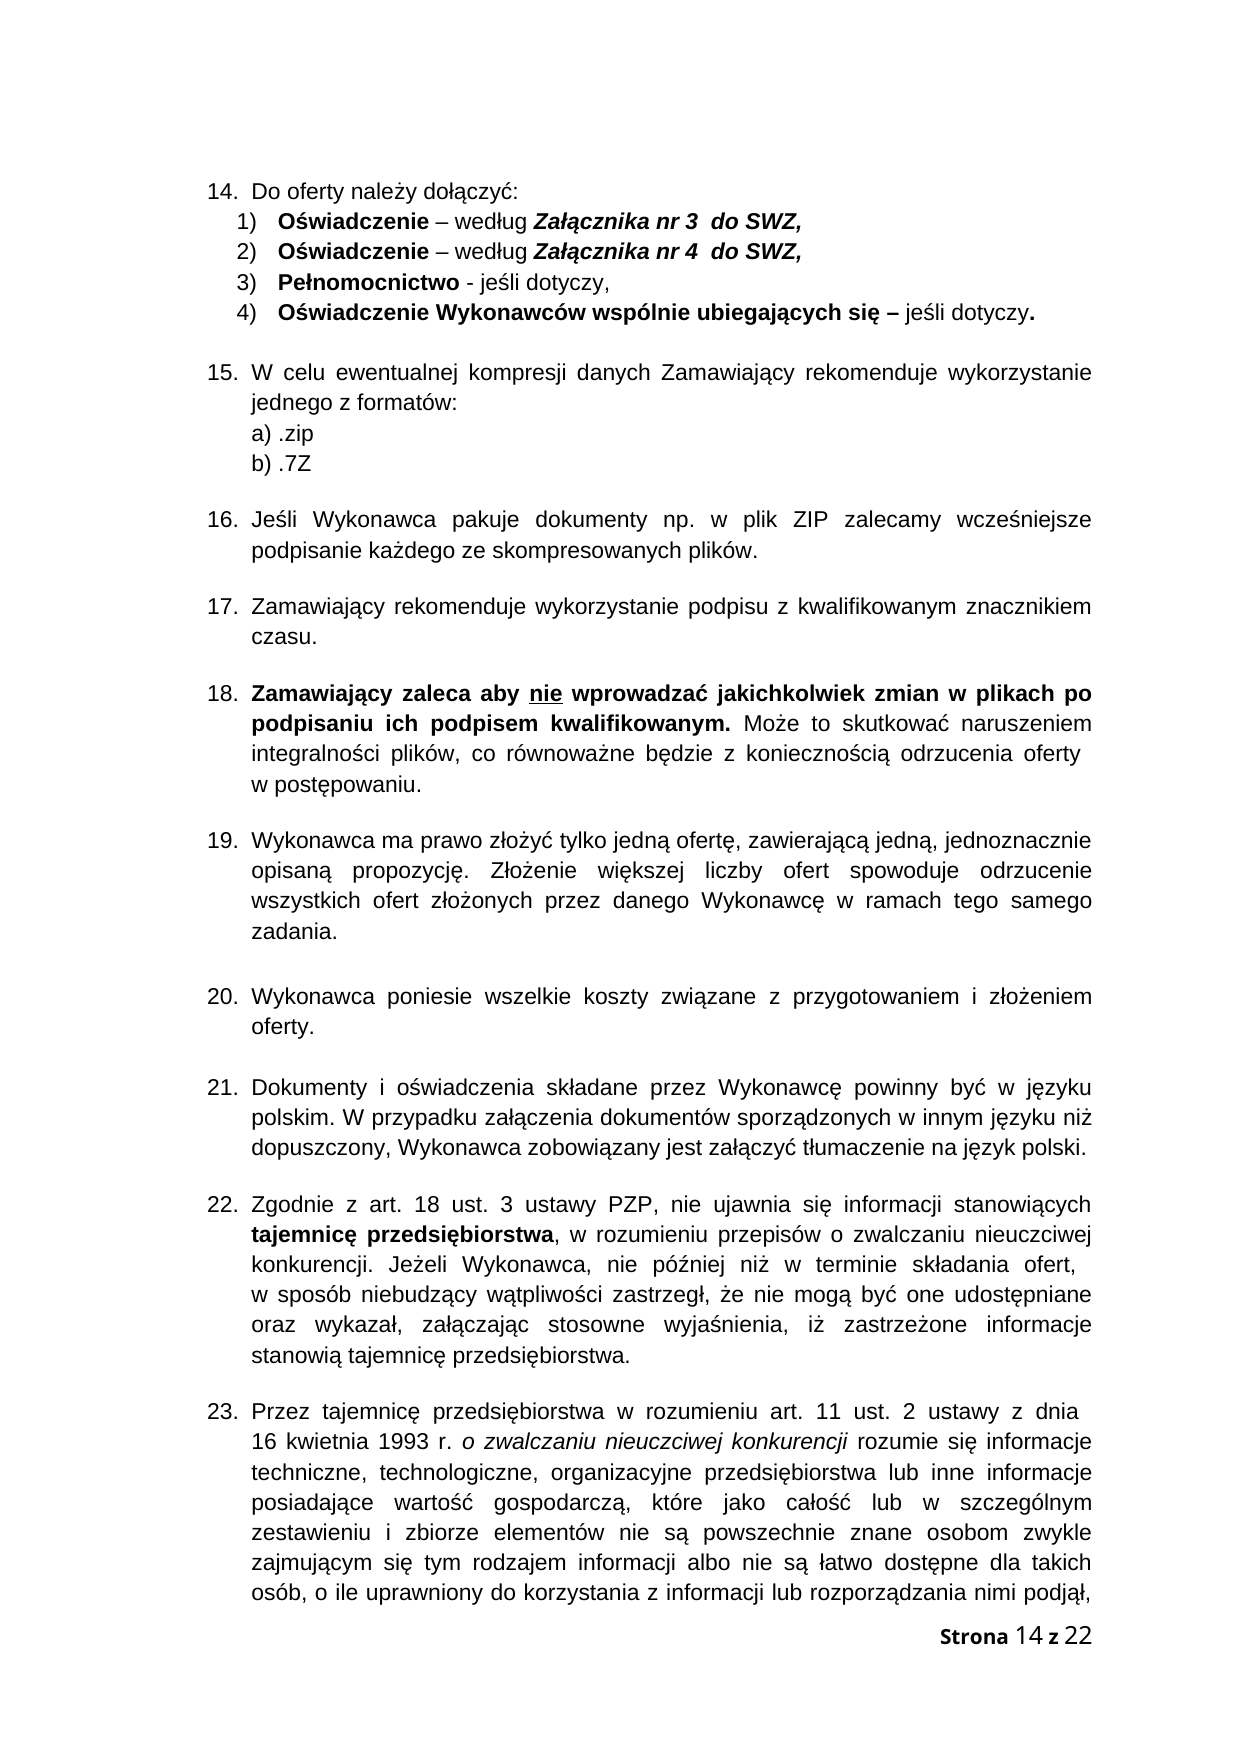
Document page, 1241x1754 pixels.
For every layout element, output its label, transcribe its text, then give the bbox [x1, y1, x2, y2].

list Do oferty należy dołączyć: [207, 178, 1092, 204]
list Oświadczenie – według Załącznika nr 4 do SWZ, [236, 238, 1092, 265]
list Oświadczenie – według Załącznika nr 3 do SWZ, [236, 208, 1092, 234]
list Dokumenty i oświadczenia składane przez Wykonawcę powinny być w języku polskim. W przypadku załączenia dokumentów sporządzonych w innym języku niż dopuszczony, Wykonawca zobowiązany jest załączyć tłumaczenie na język polski. [207, 1073, 1092, 1160]
list W celu ewentualnej kompresji danych Zamawiający rekomenduje wykorzystanie jednego z formatów: [207, 359, 1092, 416]
text a) .zip [251, 419, 1092, 446]
list Wykonawca poniesie wszelkie koszty związane z przygotowaniem i złożeniem oferty. [207, 983, 1092, 1039]
list Wykonawca ma prawo złożyć tylko jedną ofertę, zawierającą jedną, jednoznacznie opisaną propozycję. Złożenie większej liczby ofert spowoduje odrzucenie wszystkich ofert złożonych przez danego Wykonawcę w ramach tego samego zadania. [207, 827, 1092, 944]
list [207, 1398, 1092, 1606]
list Zgodnie z art. 18 ust. 3 ustawy PZP, nie ujawnia się informacji stanowiących tajemnicę przedsiębiorstwa, w rozumieniu przepisów o zwalczaniu nieuczciwej konkurencji. Jeżeli Wykonawca, nie później niż w terminie składania ofert, w sposób niebudzący wątpliwości zastrzegł, że nie mogą być one udostępniane oraz wykazał, załączając stosowne wyjaśnienia, iż zastrzeżone informacje stanowią tajemnicę przedsiębiorstwa. [207, 1191, 1092, 1368]
list Zamawiający zaleca aby nie wprowadzać jakichkolwiek zmian w plikach po podpisaniu ich podpisem kwalifikowanym. Może to skutkować naruszeniem integralności plików, co równoważne będzie z koniecznością odrzucenia oferty w postępowaniu. [207, 680, 1092, 797]
text b) .7Z [251, 450, 1092, 476]
list Pełnomocnictwo - jeśli dotyczy, [236, 268, 1092, 295]
list Zamawiający rekomenduje wykorzystanie podpisu z kwalifikowanym znacznikiem czasu. [207, 593, 1092, 650]
list Jeśli Wykonawca pakuje dokumenty np. w plik ZIP zalecamy wcześniejsze podpisanie każdego ze skompresowanych plików. [207, 506, 1092, 563]
list Oświadczenie Wykonawców wspólnie ubiegających się – jeśli dotyczy. [236, 299, 1092, 325]
